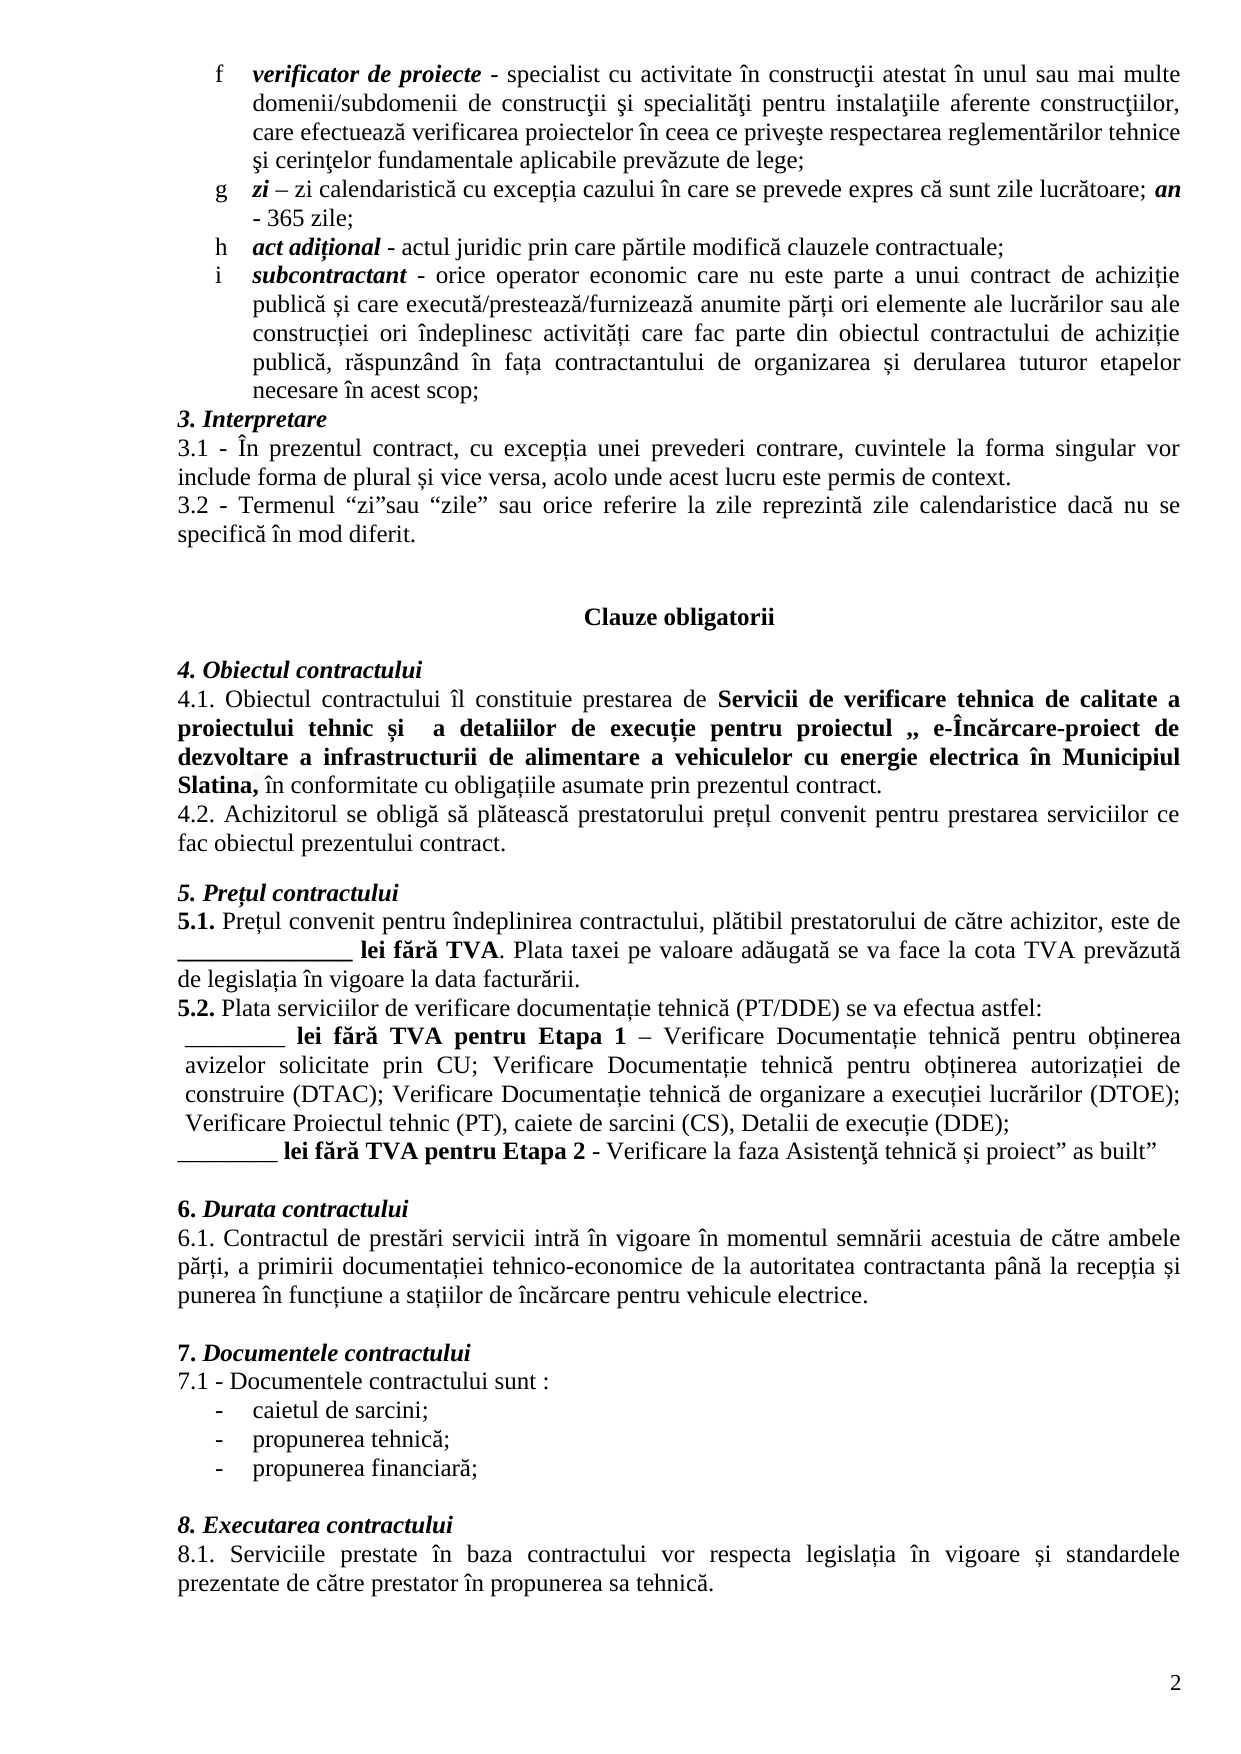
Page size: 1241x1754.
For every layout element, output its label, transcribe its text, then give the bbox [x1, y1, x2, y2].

text 5. Prețul contractului [177, 878, 1181, 906]
text 3.2 - Termenul “zi”sau “zile” sau orice referire la zile reprezintă zile calendaristice dacă nu se specifică în mod diferit. [177, 490, 1181, 548]
text 3.1 - În prezentul contract, cu excepția unei prevederi contrare, cuvintele la forma singular vor include forma de plural și vice versa, acolo unde acest lucru este permis de context. [177, 433, 1181, 490]
text 6. Durata contractului [177, 1194, 1181, 1223]
text 8. Executarea contractului [177, 1510, 1181, 1539]
text Clauze obligatorii [177, 602, 1181, 630]
list verificator de proiecte - specialist cu activitate în construcţii atestat în unul sau mai multe domenii/subdomenii de construcţii şi specialităţi pentru instalaţiile aferente construcţiilor, care efectuează verificarea proiectelor în ceea ce priveşte respectarea reglementărilor tehnice şi cerinţelor fundamentale aplicabile prevăzute de lege; [215, 59, 1181, 174]
text 7.1 - Documentele contractului sunt : [177, 1366, 1181, 1395]
text 5.2. Plata serviciilor de verificare documentație tehnică (PT/DDE) se va efectua astfel: [177, 993, 1181, 1021]
list zi – zi calendaristică cu excepția cazului în care se prevede expres că sunt zile lucrătoare; an - 365 zile; [215, 174, 1181, 232]
list ________ lei fără TVA pentru Etapa 1 – Verificare Documentație tehnică pentru obținerea avizelor solicitate prin CU; Verificare Documentație tehnică pentru obținerea autorizației de construire (DTAC); Verificare Documentație tehnică de organizare a execuției lucrărilor (DTOE); Verificare Proiectul tehnic (PT), caiete de sarcini (CS), Detalii de execuție (DDE); [185, 1021, 1181, 1136]
text 6.1. Contractul de prestări servicii intră în vigoare în momentul semnării acestuia de către ambele părți, a primirii documentației tehnico-economice de la autoritatea contractanta până la recepția și punerea în funcțiune a stațiilor de încărcare pentru vehicule electrice. [177, 1223, 1181, 1309]
list act adițional - actul juridic prin care părtile modifică clauzele contractuale; [215, 232, 1181, 260]
list propunerea tehnică; [215, 1424, 1181, 1453]
text 4.2. Achizitorul se obligă să plătească prestatorului prețul convenit pentru prestarea serviciilor ce fac obiectul prezentului contract. [177, 799, 1181, 857]
text 8.1. Serviciile prestate în baza contractului vor respecta legislația în vigoare și standardele prezentate de către prestator în propunerea sa tehnică. [177, 1539, 1181, 1596]
list subcontractant - orice operator economic care nu este parte a unui contract de achiziție publică și care execută/prestează/furnizează anumite părți ori elemente ale lucrărilor sau ale construcției ori îndeplinesc activități care fac parte din obiectul contractului de achiziție publică, răspunzând în fața contractantului de organizarea și derularea tuturor etapelor necesare în acest scop; [215, 260, 1181, 404]
list propunerea financiară; [215, 1453, 1181, 1481]
text ________ lei fără TVA pentru Etapa 2 - Verificare la faza Asistenţă tehnică și proiect” as built” [177, 1136, 1167, 1165]
text 4.1. Obiectul contractului îl constituie prestarea de Servicii de verificare tehnica de calitate a proiectului tehnic și a detaliilor de execuție pentru proiectul ,, e-Încărcare-proiect de dezvoltare a infrastructurii de alimentare a vehiculelor cu energie electrica în Municipiul Slatina, în conformitate cu obligațiile asumate prin prezentul contract. [177, 684, 1181, 799]
text 7. Documentele contractului [177, 1338, 1181, 1366]
text 5.1. Prețul convenit pentru îndeplinirea contractului, plătibil prestatorului de către achizitor, este de ______________ lei fără TVA. Plata taxei pe valoare adăugată se va face la cota TVA prevăzută de legislația în vigoare la data facturării. [177, 906, 1181, 993]
list caietul de sarcini; [215, 1395, 1181, 1424]
text 4. Obiectul contractului [177, 656, 1181, 684]
text 3. Interpretare [177, 404, 1181, 433]
